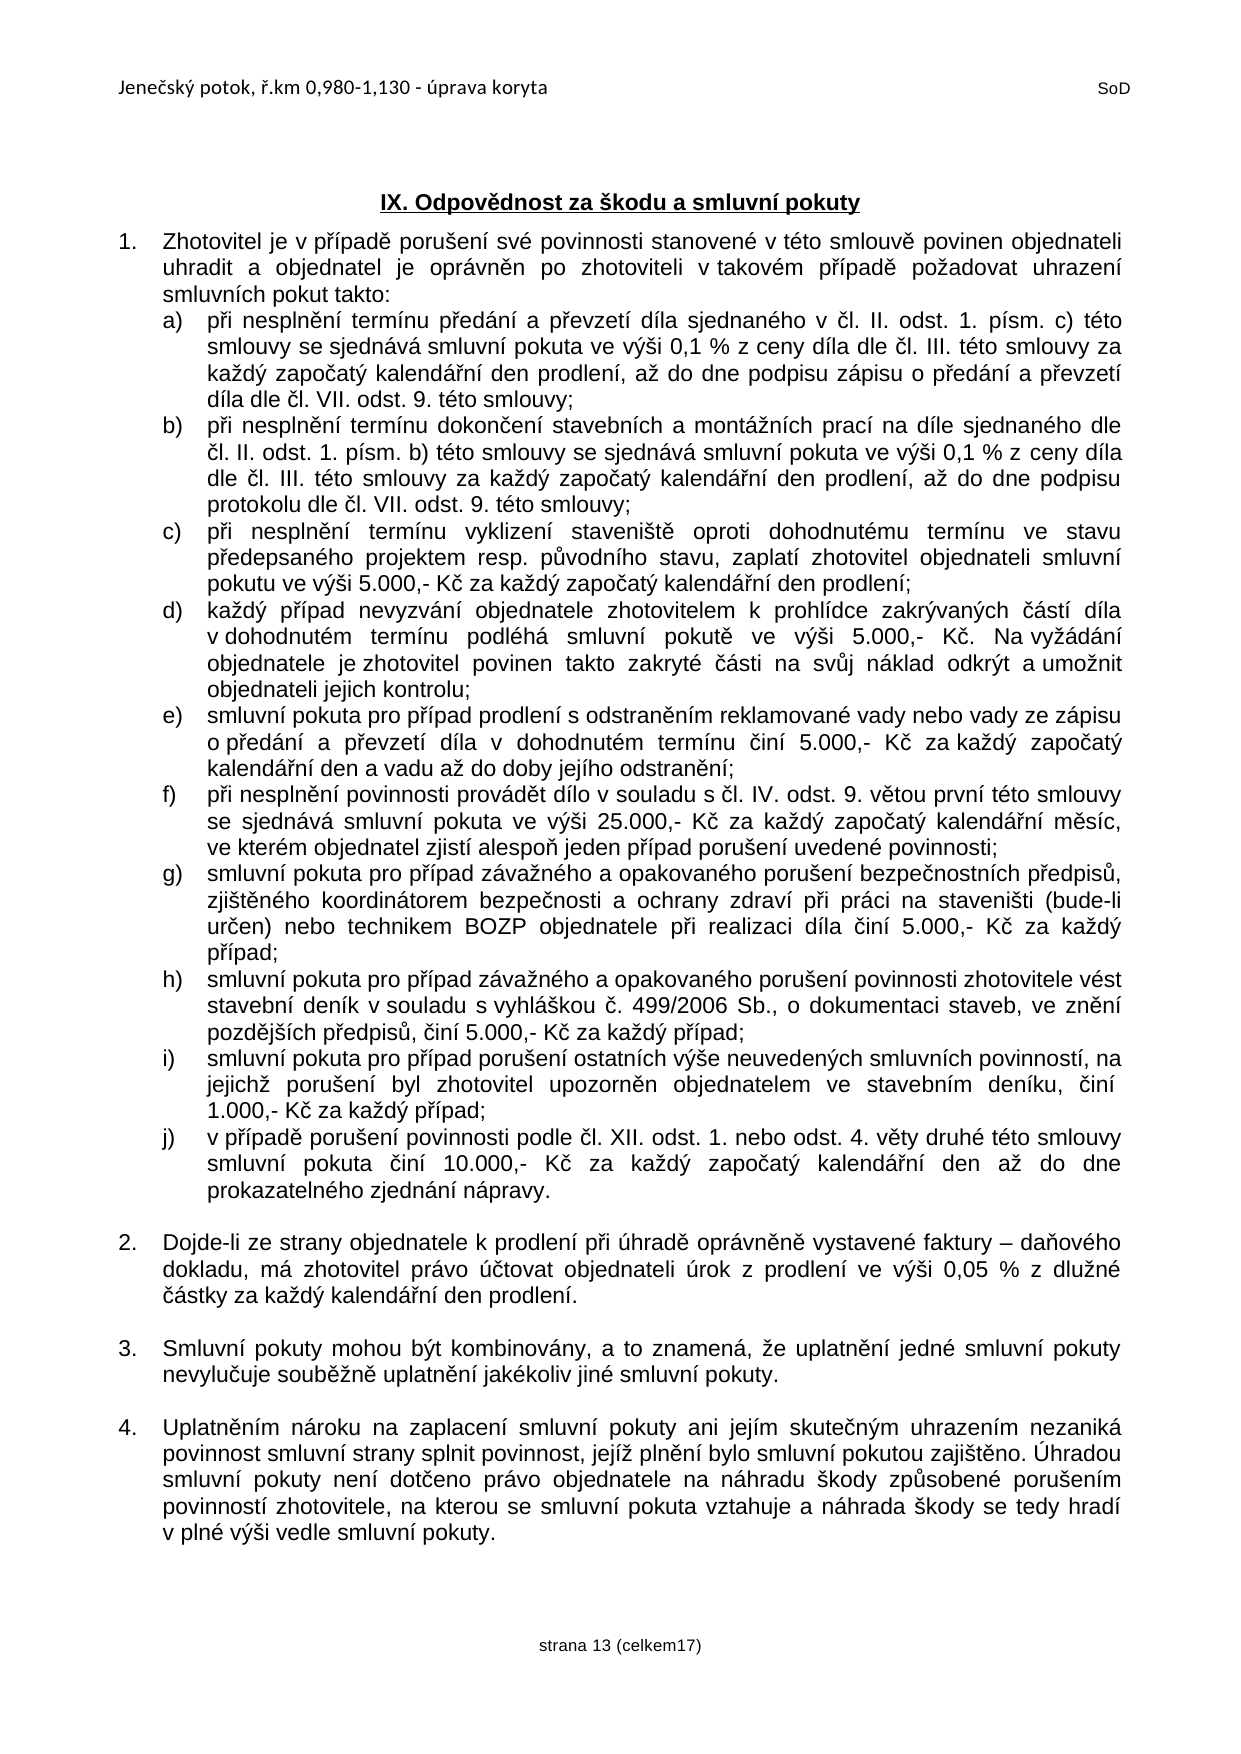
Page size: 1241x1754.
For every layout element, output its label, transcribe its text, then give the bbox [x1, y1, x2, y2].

text smluvní pokuta pro případ závažného a opakovaného porušení povinnosti zhotovitele vést stavební deník v souladu s vyhláškou č. 499/2006 Sb., o dokumentaci staveb, ve znění pozdějších předpisů, činí 5.000,- Kč za každý případ; [162, 966, 1122, 1045]
text při nesplnění povinnosti provádět dílo v souladu s čl. IV. odst. 9. větou první této smlouvy se sjednává smluvní pokuta ve výši 25.000,- Kč za každý započatý kalendářní měsíc, ve kterém objednatel zjistí alespoň jeden případ porušení uvedené povinnosti; [162, 781, 1122, 860]
text smluvní pokuta pro případ porušení ostatních výše neuvedených smluvních povinností, na jejichž porušení byl zhotovitel upozorněn objednatelem ve stavebním deníku, činí 1.000,- Kč za každý případ; [162, 1045, 1122, 1124]
text při nesplnění termínu dokončení stavebních a montážních prací na díle sjednaného dle čl. II. odst. 1. písm. b) této smlouvy se sjednává smluvní pokuta ve výši 0,1 % z ceny díla dle čl. III. této smlouvy za každý započatý kalendářní den prodlení, až do dne podpisu protokolu dle čl. VII. odst. 9. této smlouvy; [162, 412, 1122, 518]
text Dojde-li ze strany objednatele k prodlení při úhradě oprávněně vystavené faktury – daňového dokladu, má zhotovitel právo účtovat objednateli úrok z prodlení ve výši 0,05 % z dlužné částky za každý kalendářní den prodlení. [118, 1229, 1122, 1308]
text Uplatněním nároku na zaplacení smluvní pokuty ani jejím skutečným uhrazením nezaniká povinnost smluvní strany splnit povinnost, jejíž plnění bylo smluvní pokutou zajištěno. Úhradou smluvní pokuty není dotčeno právo objednatele na náhradu škody způsobené porušením povinností zhotovitele, na kterou se smluvní pokuta vztahuje a náhrada škody se tedy hradí v plné výši vedle smluvní pokuty. [118, 1414, 1122, 1546]
text Smluvní pokuty mohou být kombinovány, a to znamená, že uplatnění jedné smluvní pokuty nevylučuje souběžně uplatnění jakékoliv jiné smluvní pokuty. [118, 1335, 1122, 1387]
text smluvní pokuta pro případ závažného a opakovaného porušení bezpečnostních předpisů, zjištěného koordinátorem bezpečnosti a ochrany zdraví při práci na staveništi (bude-li určen) nebo technikem BOZP objednatele při realizaci díla činí 5.000,- Kč za každý případ; [162, 860, 1122, 966]
text v případě porušení povinnosti podle čl. XII. odst. 1. nebo odst. 4. věty druhé této smlouvy smluvní pokuta činí 10.000,- Kč za každý započatý kalendářní den až do dne prokazatelného zjednání nápravy. [162, 1124, 1122, 1203]
text při nesplnění termínu vyklizení staveniště oproti dohodnutému termínu ve stavu předepsaného projektem resp. původního stavu, zaplatí zhotovitel objednateli smluvní pokutu ve výši 5.000,- Kč za každý započatý kalendářní den prodlení; [162, 518, 1122, 597]
text smluvní pokuta pro případ prodlení s odstraněním reklamované vady nebo vady ze zápisu o předání a převzetí díla v dohodnutém termínu činí 5.000,- Kč za každý započatý kalendářní den a vadu až do doby jejího odstranění; [162, 702, 1122, 781]
text Zhotovitel je v případě porušení své povinnosti stanovené v této smlouvě povinen objednateli uhradit a objednatel je oprávněn po zhotoviteli v takovém případě požadovat uhrazení smluvních pokut takto: [118, 228, 1122, 307]
text Odpovědnost za škodu a smluvní pokuty [118, 189, 1122, 215]
text každý případ nevyzvání objednatele zhotovitelem k prohlídce zakrývaných částí díla v dohodnutém termínu podléhá smluvní pokutě ve výši 5.000,- Kč. Na vyžádání objednatele je zhotovitel povinen takto zakryté části na svůj náklad odkrýt a umožnit objednateli jejich kontrolu; [162, 597, 1122, 702]
text při nesplnění termínu předání a převzetí díla sjednaného v čl. II. odst. 1. písm. c) této smlouvy se sjednává smluvní pokuta ve výši 0,1 % z ceny díla dle čl. III. této smlouvy za každý započatý kalendářní den prodlení, až do dne podpisu zápisu o předání a převzetí díla dle čl. VII. odst. 9. této smlouvy; [162, 307, 1122, 412]
